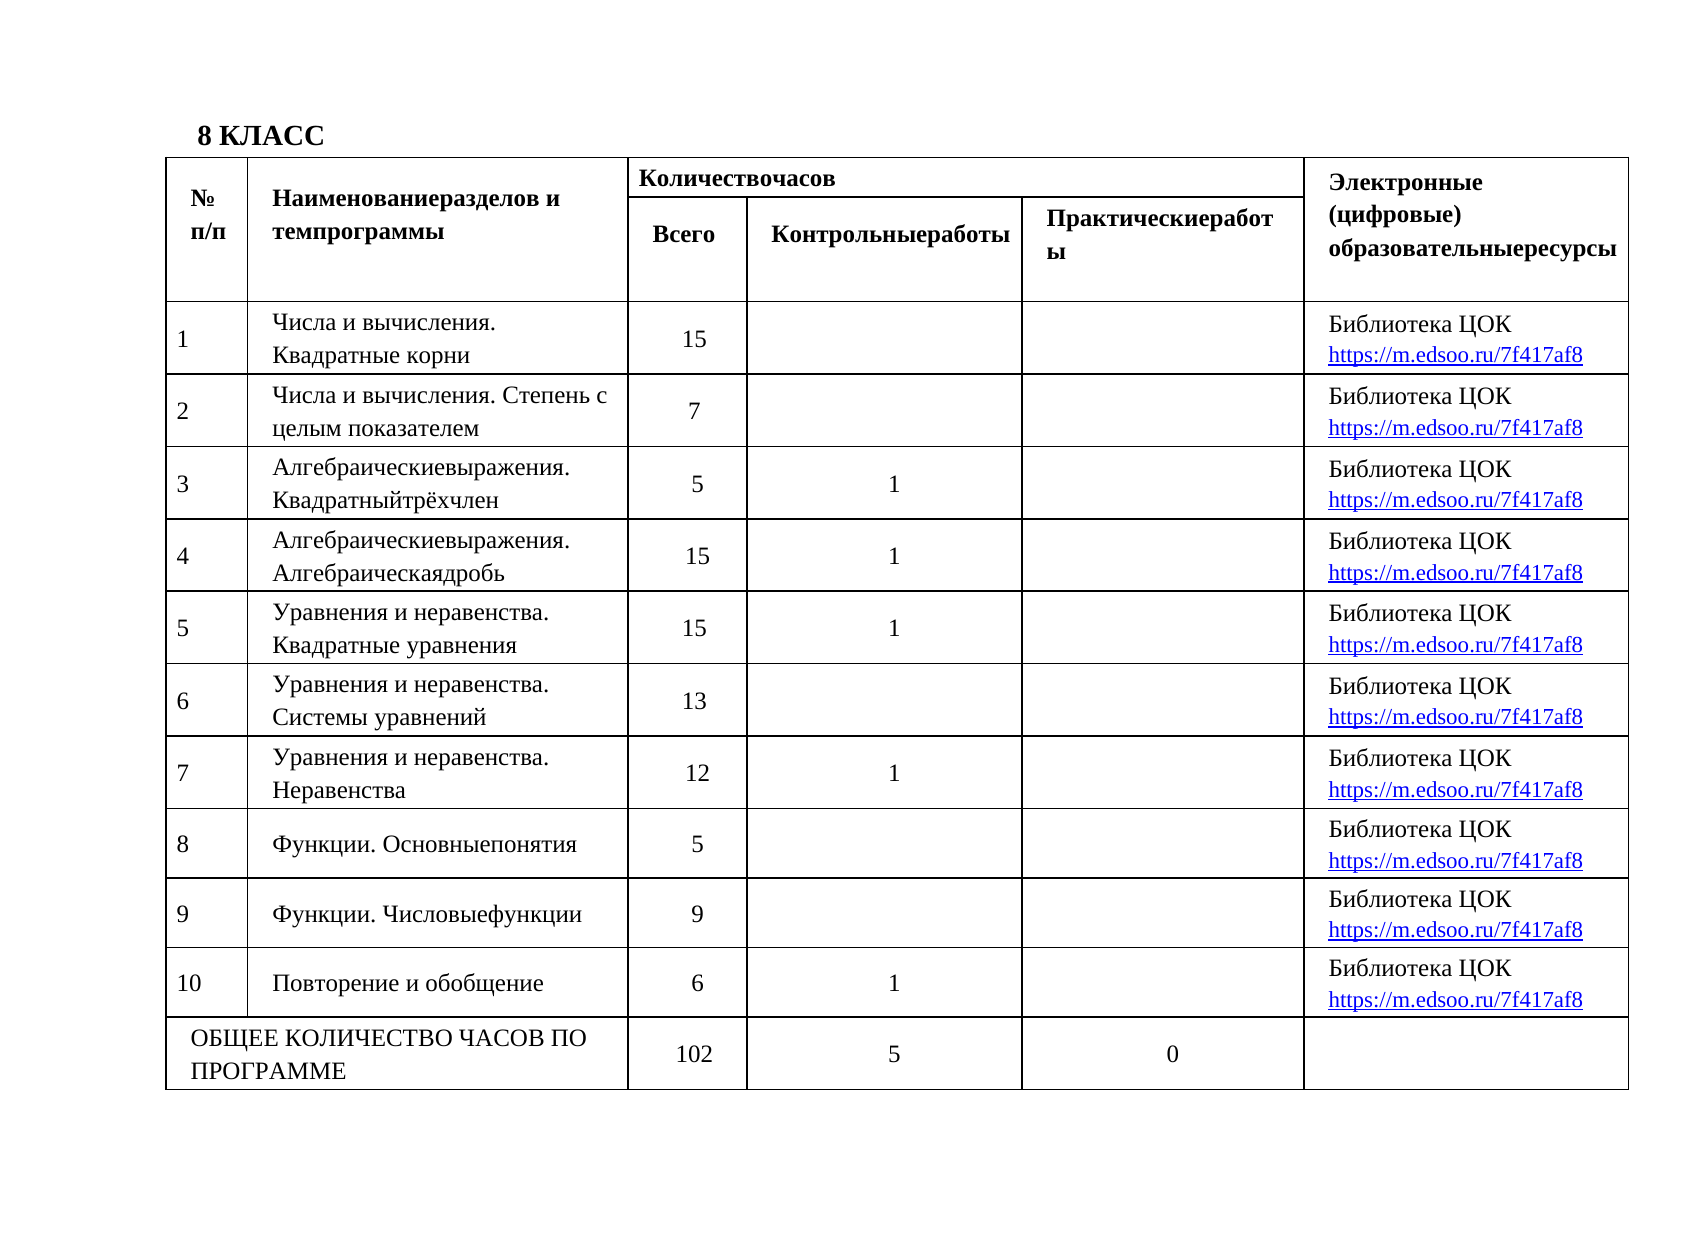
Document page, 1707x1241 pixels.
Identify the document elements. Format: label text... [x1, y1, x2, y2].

table_cell 6 [167, 664, 247, 735]
table_header Электронные (цифровые) образовательныересурсы [1305, 158, 1628, 301]
table_cell [748, 879, 1021, 947]
text 8 КЛАСС [190, 118, 1618, 152]
table_cell Практическиеработы [1023, 198, 1303, 301]
table_cell 9 [629, 879, 746, 947]
table_cell [1023, 520, 1303, 590]
table_cell [748, 375, 1021, 446]
table_cell Алгебраическиевыражения. Квадратныйтрёхчлен [248, 447, 627, 518]
table_cell 5 [167, 592, 247, 663]
table_cell 1 [748, 737, 1021, 807]
table_cell Функции. Основныепонятия [248, 809, 627, 877]
table_cell Уравнения и неравенства. Квадратные уравнения [248, 592, 627, 663]
table_cell Библиотека ЦОК https://m.edsoo.ru/7f417af8 [1305, 664, 1628, 735]
table_cell ОБЩЕЕ КОЛИЧЕСТВО ЧАСОВ ПО ПРОГРАММЕ [167, 1018, 627, 1089]
table_cell [1023, 664, 1303, 735]
table_cell 4 [167, 520, 247, 590]
table_cell Библиотека ЦОК https://m.edsoo.ru/7f417af8 [1305, 809, 1628, 877]
table_cell 13 [629, 664, 746, 735]
table_header Наименованиеразделов и темпрограммы [248, 158, 627, 301]
table_cell Функции. Числовыефункции [248, 879, 627, 947]
table_cell 5 [629, 809, 746, 877]
table_cell 10 [167, 948, 247, 1016]
table_cell 7 [629, 375, 746, 446]
table_cell [1023, 809, 1303, 877]
table_cell [1023, 737, 1303, 807]
table_cell Библиотека ЦОК https://m.edsoo.ru/7f417af8 [1305, 302, 1628, 373]
table_cell Алгебраическиевыражения. Алгебраическаядробь [248, 520, 627, 590]
table_cell 3 [167, 447, 247, 518]
table_cell Библиотека ЦОК https://m.edsoo.ru/7f417af8 [1305, 592, 1628, 663]
table_cell 1 [748, 447, 1021, 518]
table_cell 102 [629, 1018, 746, 1089]
table_cell Контрольныеработы [748, 198, 1021, 301]
table_cell [748, 809, 1021, 877]
table_cell 5 [748, 1018, 1021, 1089]
table_cell Библиотека ЦОК https://m.edsoo.ru/7f417af8 [1305, 737, 1628, 807]
table_cell 8 [167, 809, 247, 877]
table_cell Числа и вычисления. Степень с целым показателем [248, 375, 627, 446]
table_cell Всего [629, 198, 746, 301]
table_cell [1023, 375, 1303, 446]
table_cell [1023, 447, 1303, 518]
table_cell Библиотека ЦОК https://m.edsoo.ru/7f417af8 [1305, 375, 1628, 446]
table_cell 2 [167, 375, 247, 446]
table_cell 15 [629, 520, 746, 590]
table_cell 1 [748, 520, 1021, 590]
table_cell [748, 664, 1021, 735]
table_cell Уравнения и неравенства. Системы уравнений [248, 664, 627, 735]
table_cell 5 [629, 447, 746, 518]
table_cell 7 [167, 737, 247, 807]
table_cell 12 [629, 737, 746, 807]
table_cell [1305, 1018, 1628, 1089]
table_cell 6 [629, 948, 746, 1016]
table_cell [1023, 302, 1303, 373]
table_header № п/п [167, 158, 247, 301]
table_cell 1 [167, 302, 247, 373]
table_header Количествочасов [629, 158, 1303, 196]
table_cell 1 [748, 592, 1021, 663]
table_cell Библиотека ЦОК https://m.edsoo.ru/7f417af8 [1305, 447, 1628, 518]
table_cell 15 [629, 302, 746, 373]
table_cell Библиотека ЦОК https://m.edsoo.ru/7f417af8 [1305, 948, 1628, 1016]
table_cell Уравнения и неравенства. Неравенства [248, 737, 627, 807]
table_cell Библиотека ЦОК https://m.edsoo.ru/7f417af8 [1305, 879, 1628, 947]
table_cell [1023, 948, 1303, 1016]
table_cell 1 [748, 948, 1021, 1016]
table_cell 15 [629, 592, 746, 663]
table_cell Числа и вычисления. Квадратные корни [248, 302, 627, 373]
table_cell 0 [1023, 1018, 1303, 1089]
table_cell [748, 302, 1021, 373]
table_cell Библиотека ЦОК https://m.edsoo.ru/7f417af8 [1305, 520, 1628, 590]
table_cell Повторение и обобщение [248, 948, 627, 1016]
table_cell [1023, 592, 1303, 663]
table_cell 9 [167, 879, 247, 947]
table_cell [1023, 879, 1303, 947]
